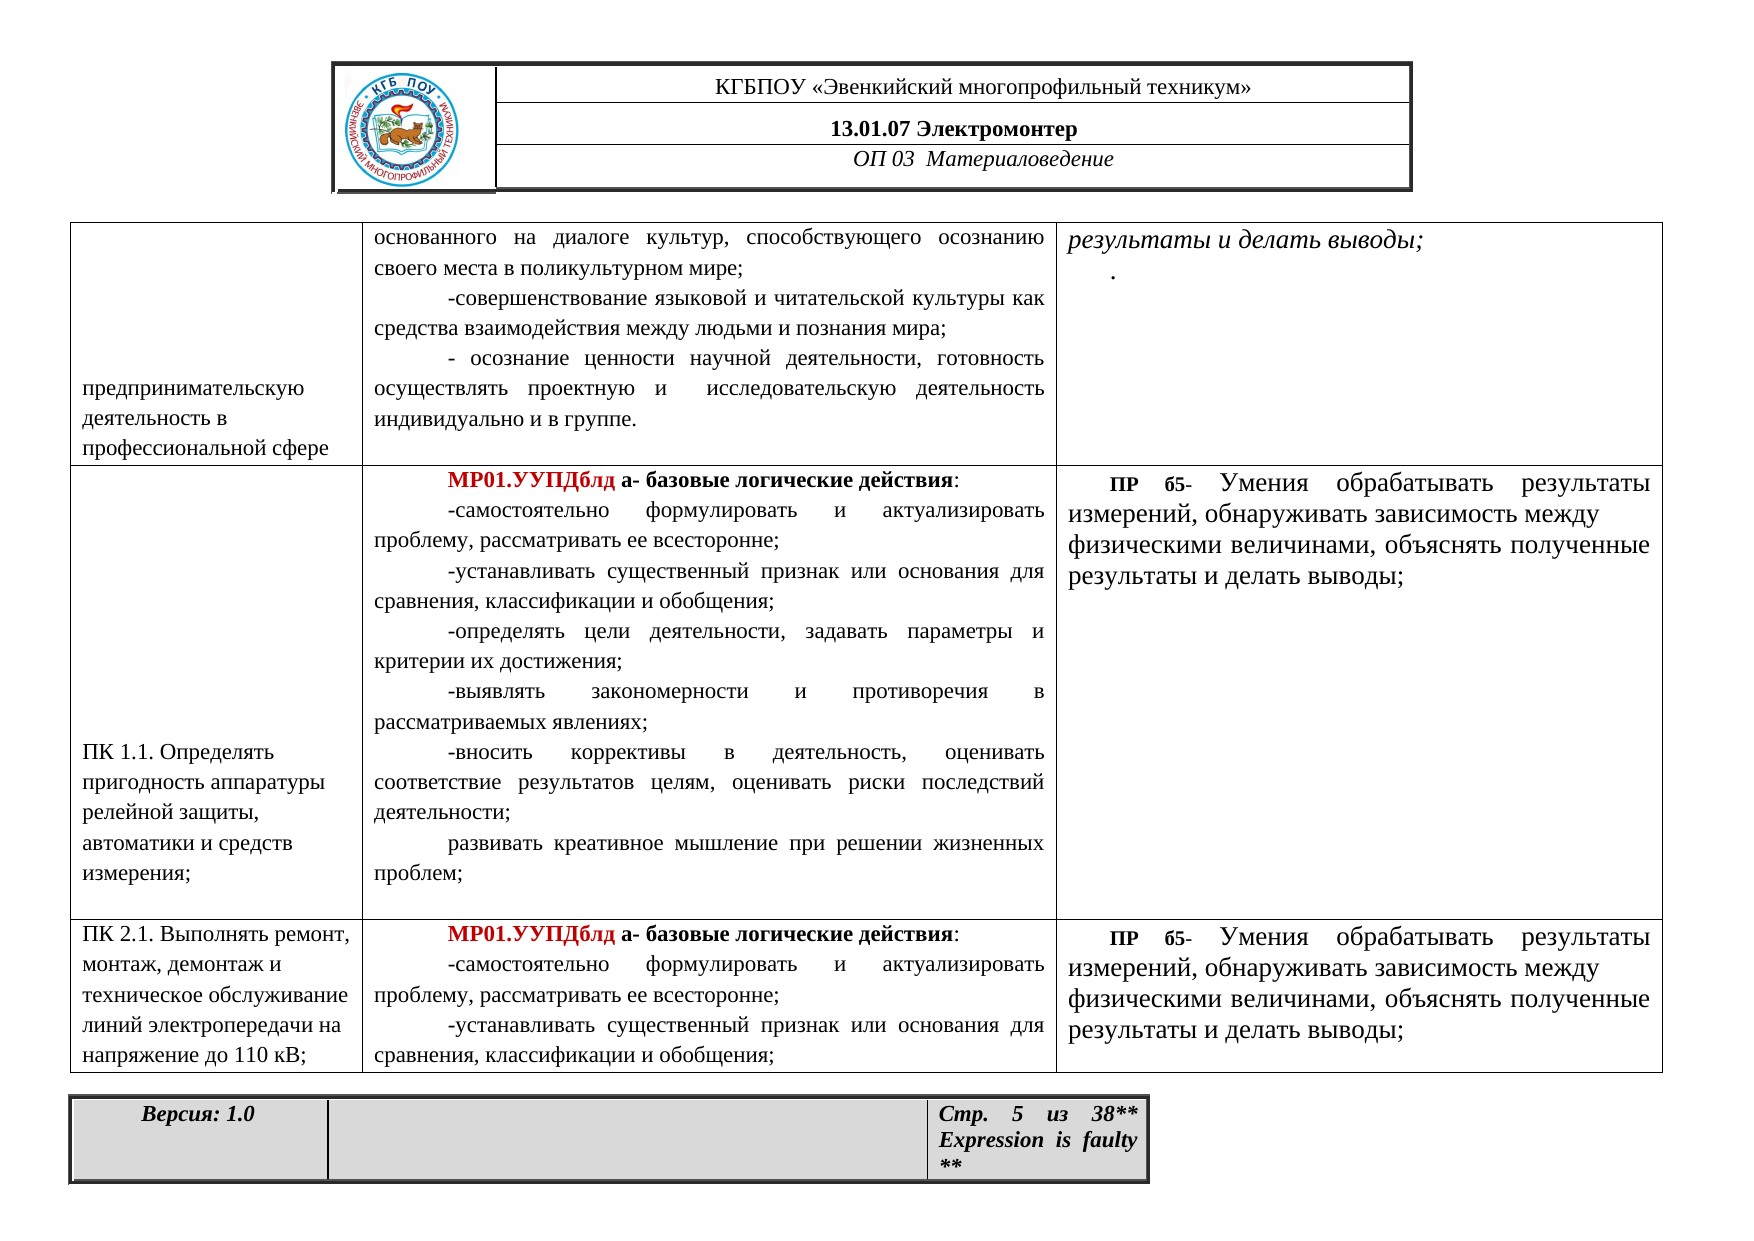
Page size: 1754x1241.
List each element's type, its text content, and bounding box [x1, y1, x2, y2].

table_cell ПК 2.1. Выполнять ремонт, монтаж, демонтаж и техническое обслуживание линий электропередачи на напряжение до 110 кВ; [71, 920, 362, 1072]
table_cell ОК 11. Использовать знания по финансовой грамотности, планировать предпринимательскую деятельность в профессиональной сфере [71, 223, 362, 465]
picture [345, 73, 459, 188]
table_cell ПК 1.1. Определять пригодность аппаратуры релейной защиты, автоматики и средств измерения; [71, 466, 362, 919]
picture [345, 73, 392, 121]
